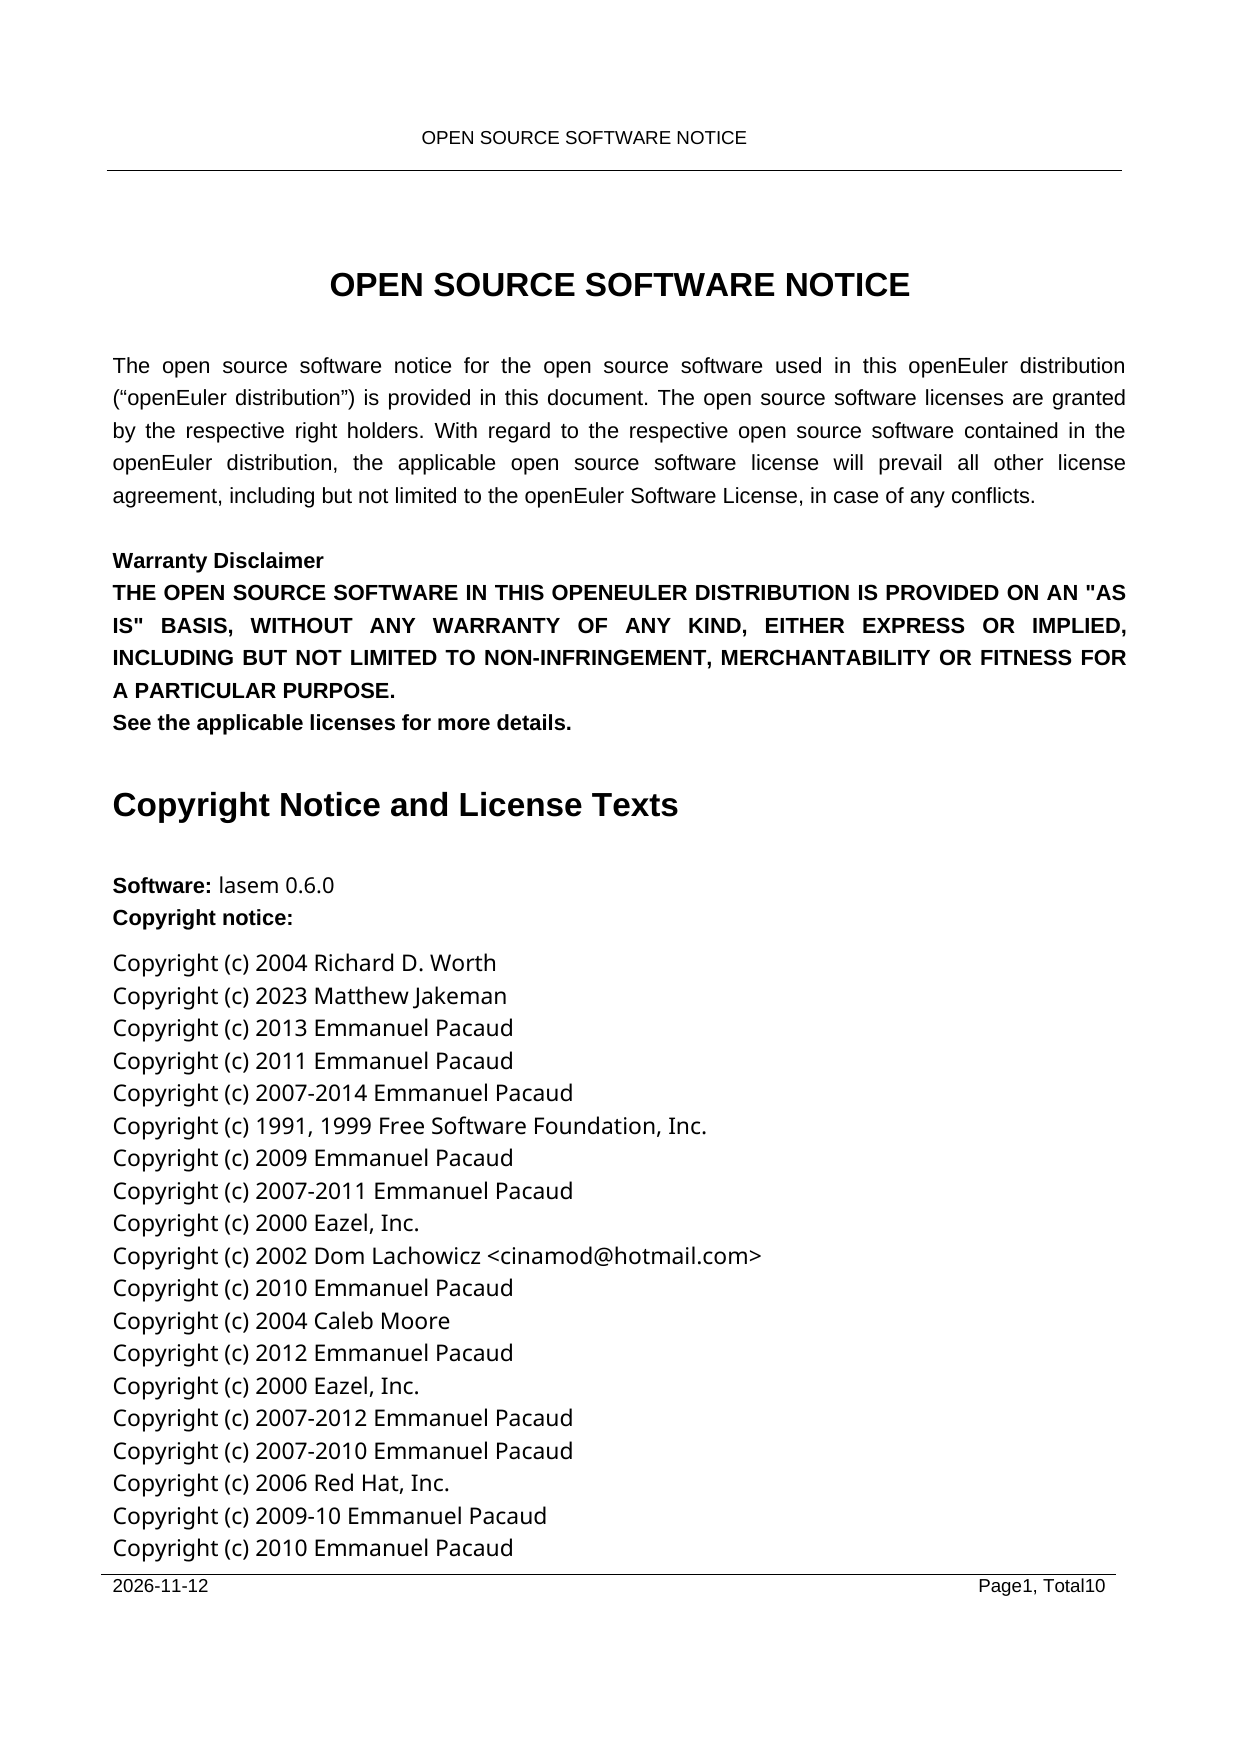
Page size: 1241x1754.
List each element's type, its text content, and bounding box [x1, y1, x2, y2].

text The open source software notice for the open source software used in this openEuler distribution (“openEuler distribution”) is provided in this document. The open source software licenses are granted by the respective right holders. With regard to the respective open source software contained in the openEuler distribution, the applicable open source software license will prevail all other license agreement, including but not limited to the openEuler Software License, in case of any conflicts. [112, 349, 1128, 511]
text Warranty Disclaimer [112, 544, 1128, 576]
title Software: lasem 0.6.0 [112, 869, 1128, 901]
text THE OPEN SOURCE SOFTWARE IN THIS OPENEULER DISTRIBUTION IS PROVIDED ON AN "AS IS" BASIS, WITHOUT ANY WARRANTY OF ANY KIND, EITHER EXPRESS OR IMPLIED, INCLUDING BUT NOT LIMITED TO NON-INFRINGEMENT, MERCHANTABILITY OR FITNESS FOR A PARTICULAR PURPOSE. See the applicable licenses for more details. [112, 576, 1128, 739]
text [112, 947, 1128, 1564]
text Copyright notice: [112, 901, 1128, 934]
text OPEN SOURCE SOFTWARE NOTICE [112, 251, 1128, 316]
text Copyright Notice and License Texts [112, 771, 1128, 836]
